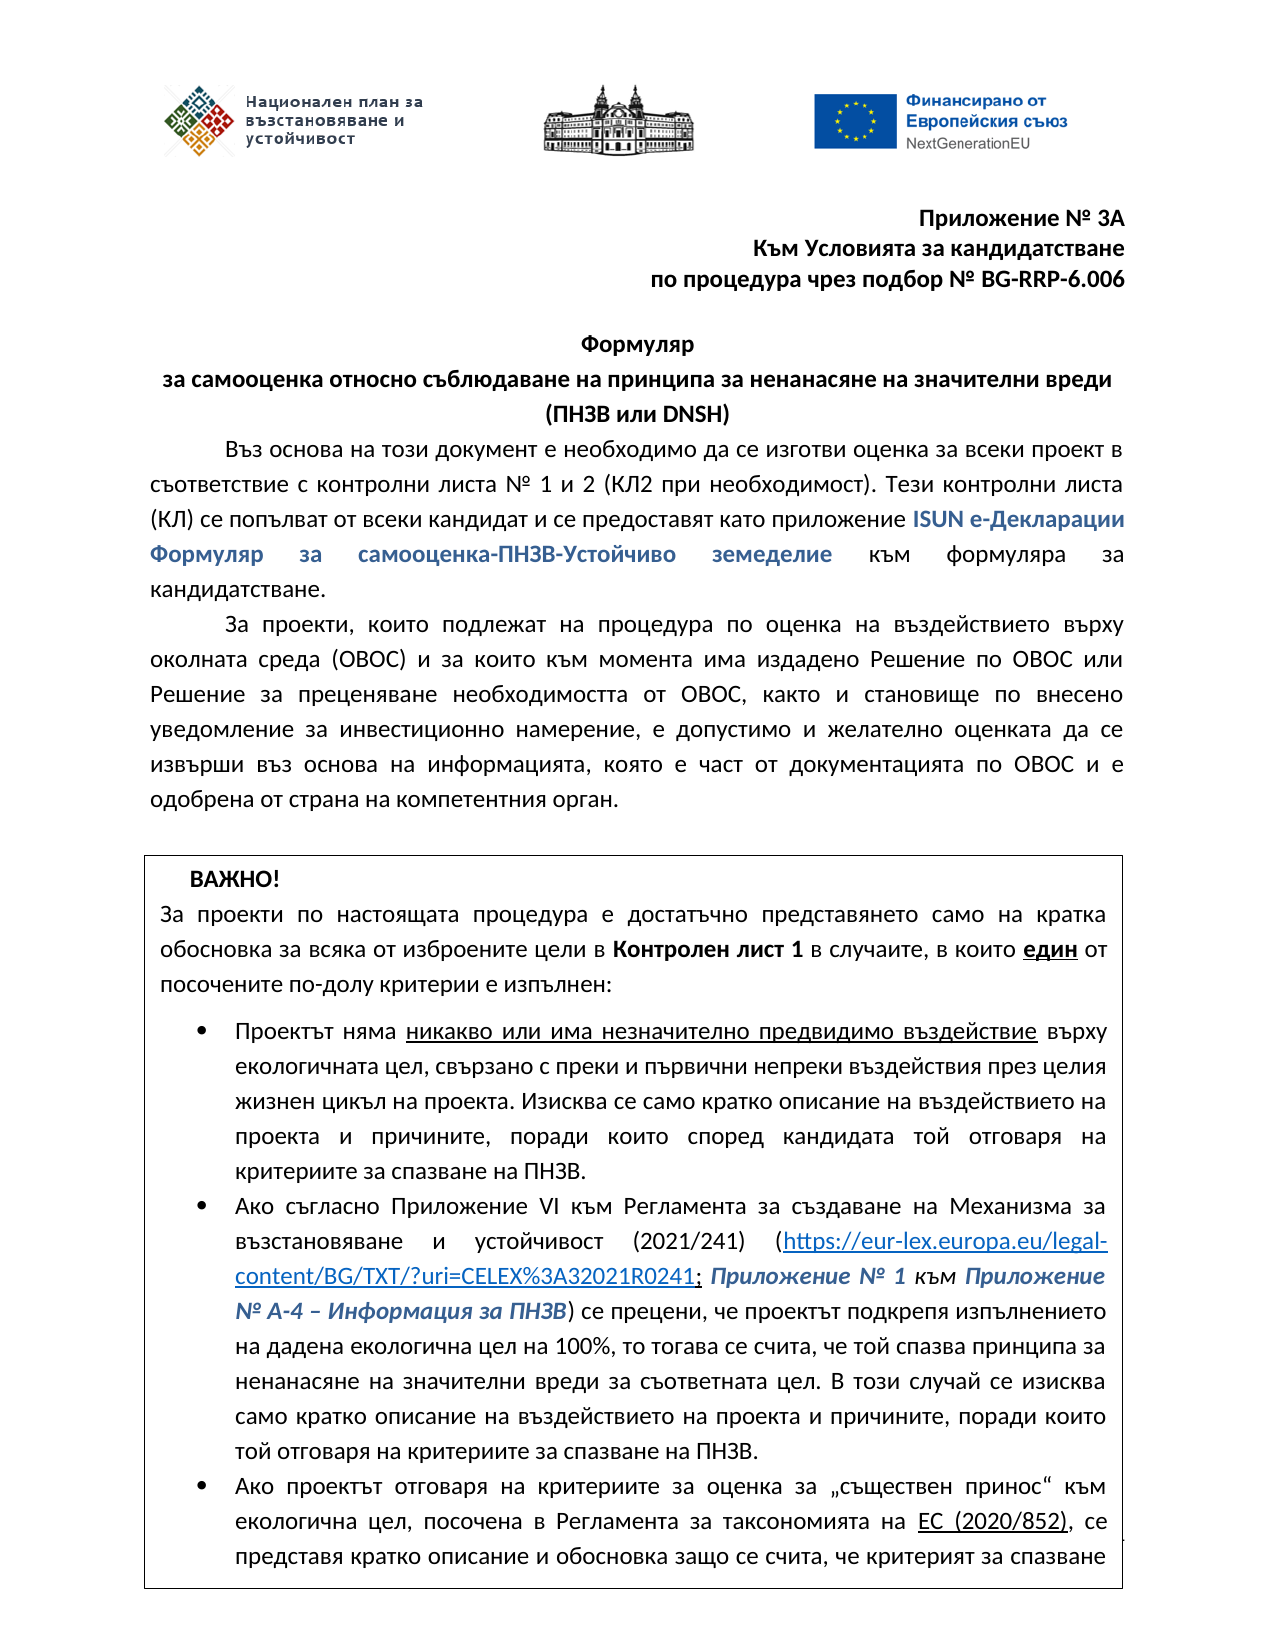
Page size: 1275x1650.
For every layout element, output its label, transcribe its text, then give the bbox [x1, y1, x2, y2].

text Към Условията за кандидатстване [150, 232, 1125, 263]
text за самооценка относно съблюдаване на принципа за ненанасяне на значителни вреди (ПНЗВ или DNSH) [150, 363, 1125, 429]
text Въз основа на този документ е необходимо да се изготви оценка за всеки проект в съответствие с контролни листа № 1 и 2 (КЛ2 при необходимост). Тези контролни листа (КЛ) се попълват от всеки кандидат и се предоставят като приложение ISUN е-Декларации Формуляр за самооценка-ПНЗВ-Устойчиво земеделие към формуляра за кандидатстване. [150, 433, 1125, 604]
picture [150, 75, 1091, 167]
text Формуляр [150, 328, 1125, 359]
text по процедура чрез подбор № BG-RRP-6.006 [150, 263, 1125, 293]
text Приложение № 3А [150, 202, 1125, 232]
text За проекти, които подлежат на процедура по оценка на въздействието върху околната среда (ОВОС) и за които към момента има издадено Решение по ОВОС или Решение за преценяване необходимостта от ОВОС, както и становище по внесено уведомление за инвестиционно намерение, е допустимо и желателно оценката да се извърши въз основа на информацията, която е част от документацията по ОВОС и е одобрена от страна на компетентния орган. [150, 608, 1125, 814]
